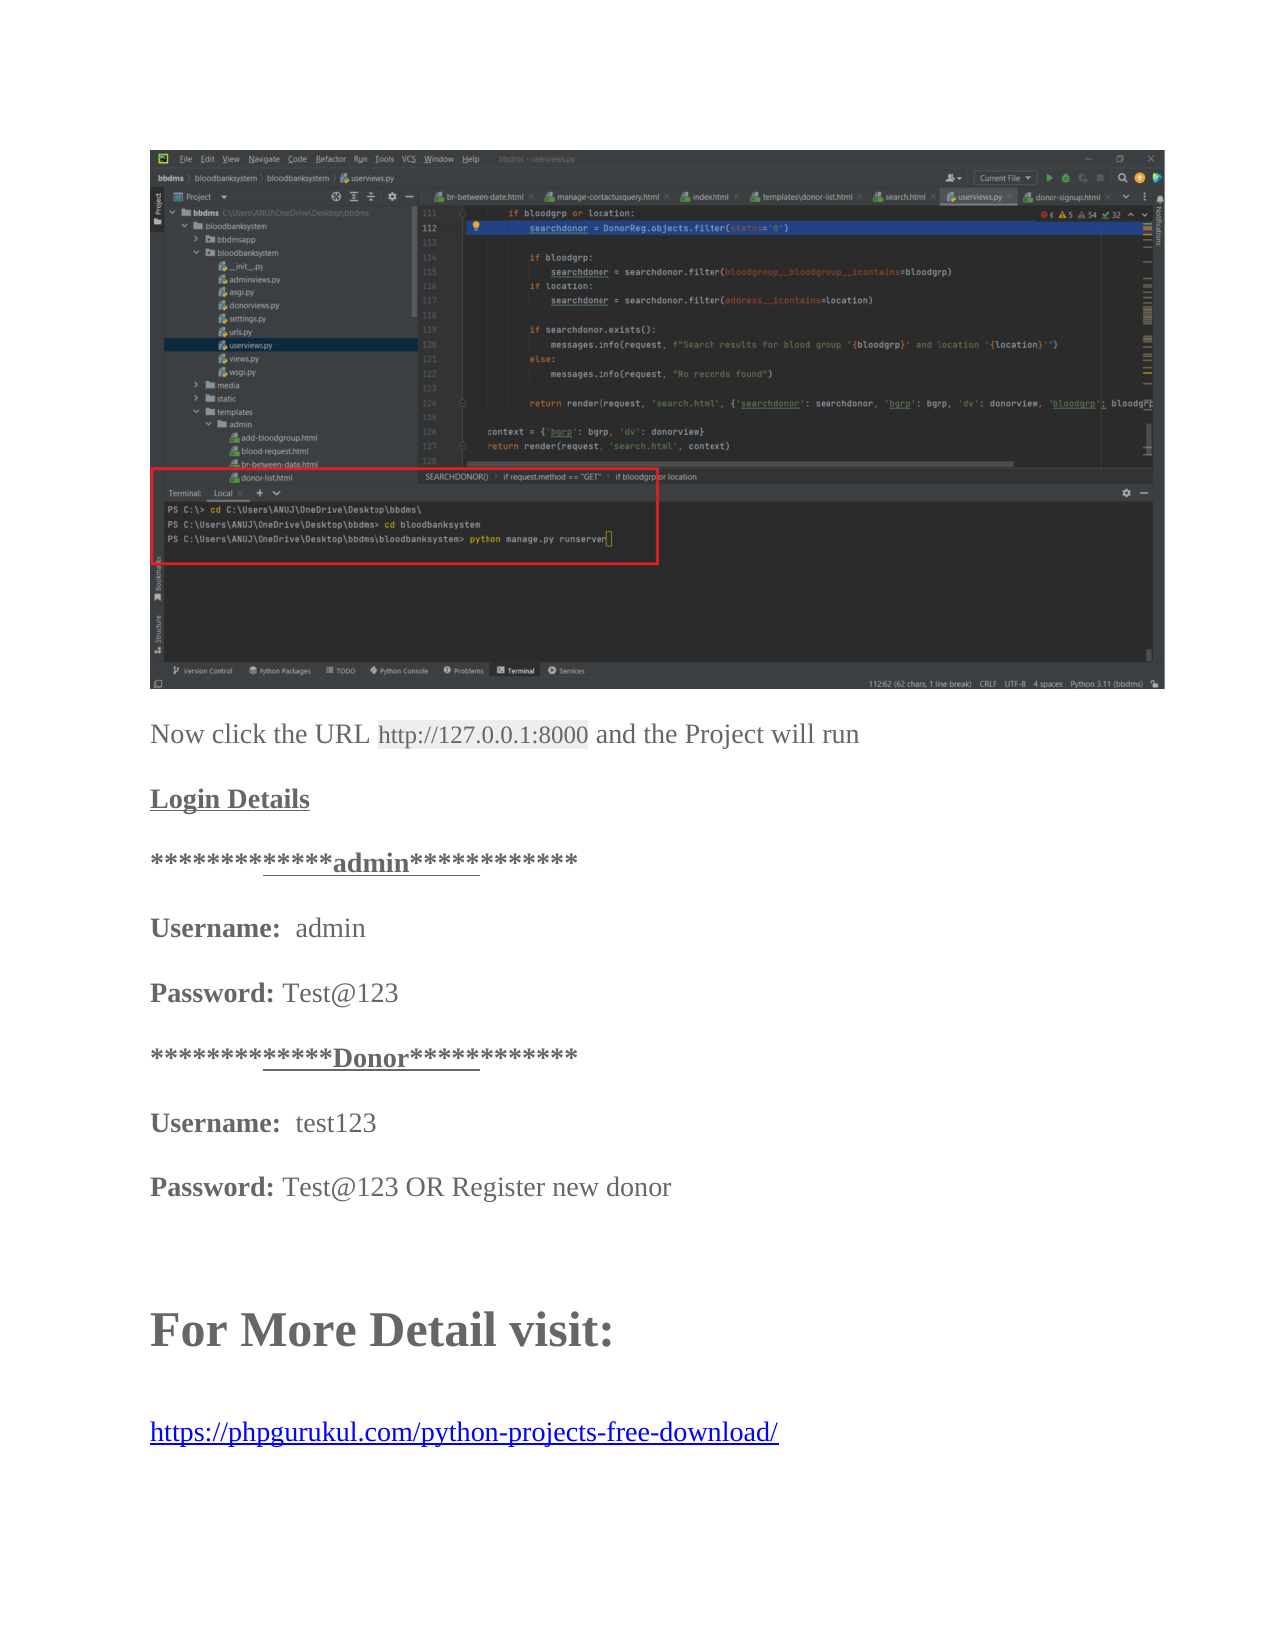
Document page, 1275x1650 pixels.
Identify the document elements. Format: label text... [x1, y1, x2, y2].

picture [150, 150, 1165, 689]
text Password: Test@123 [150, 976, 1125, 1008]
text Password: Test@123 OR Register new donor [150, 1171, 1125, 1203]
text Username: admin [150, 911, 1125, 944]
text *************admin************ [150, 847, 1125, 879]
text *************Donor************ [150, 1041, 1125, 1073]
text https://phpgurukul.com/python-projects-free-download/ [150, 1415, 1125, 1447]
text Username: test123 [150, 1106, 1125, 1138]
text Now click the URL http://127.0.0.1:8000 and the Project will run [150, 717, 1125, 749]
text Login Details [150, 782, 1125, 814]
text For More Detail visit: [150, 1300, 1125, 1358]
